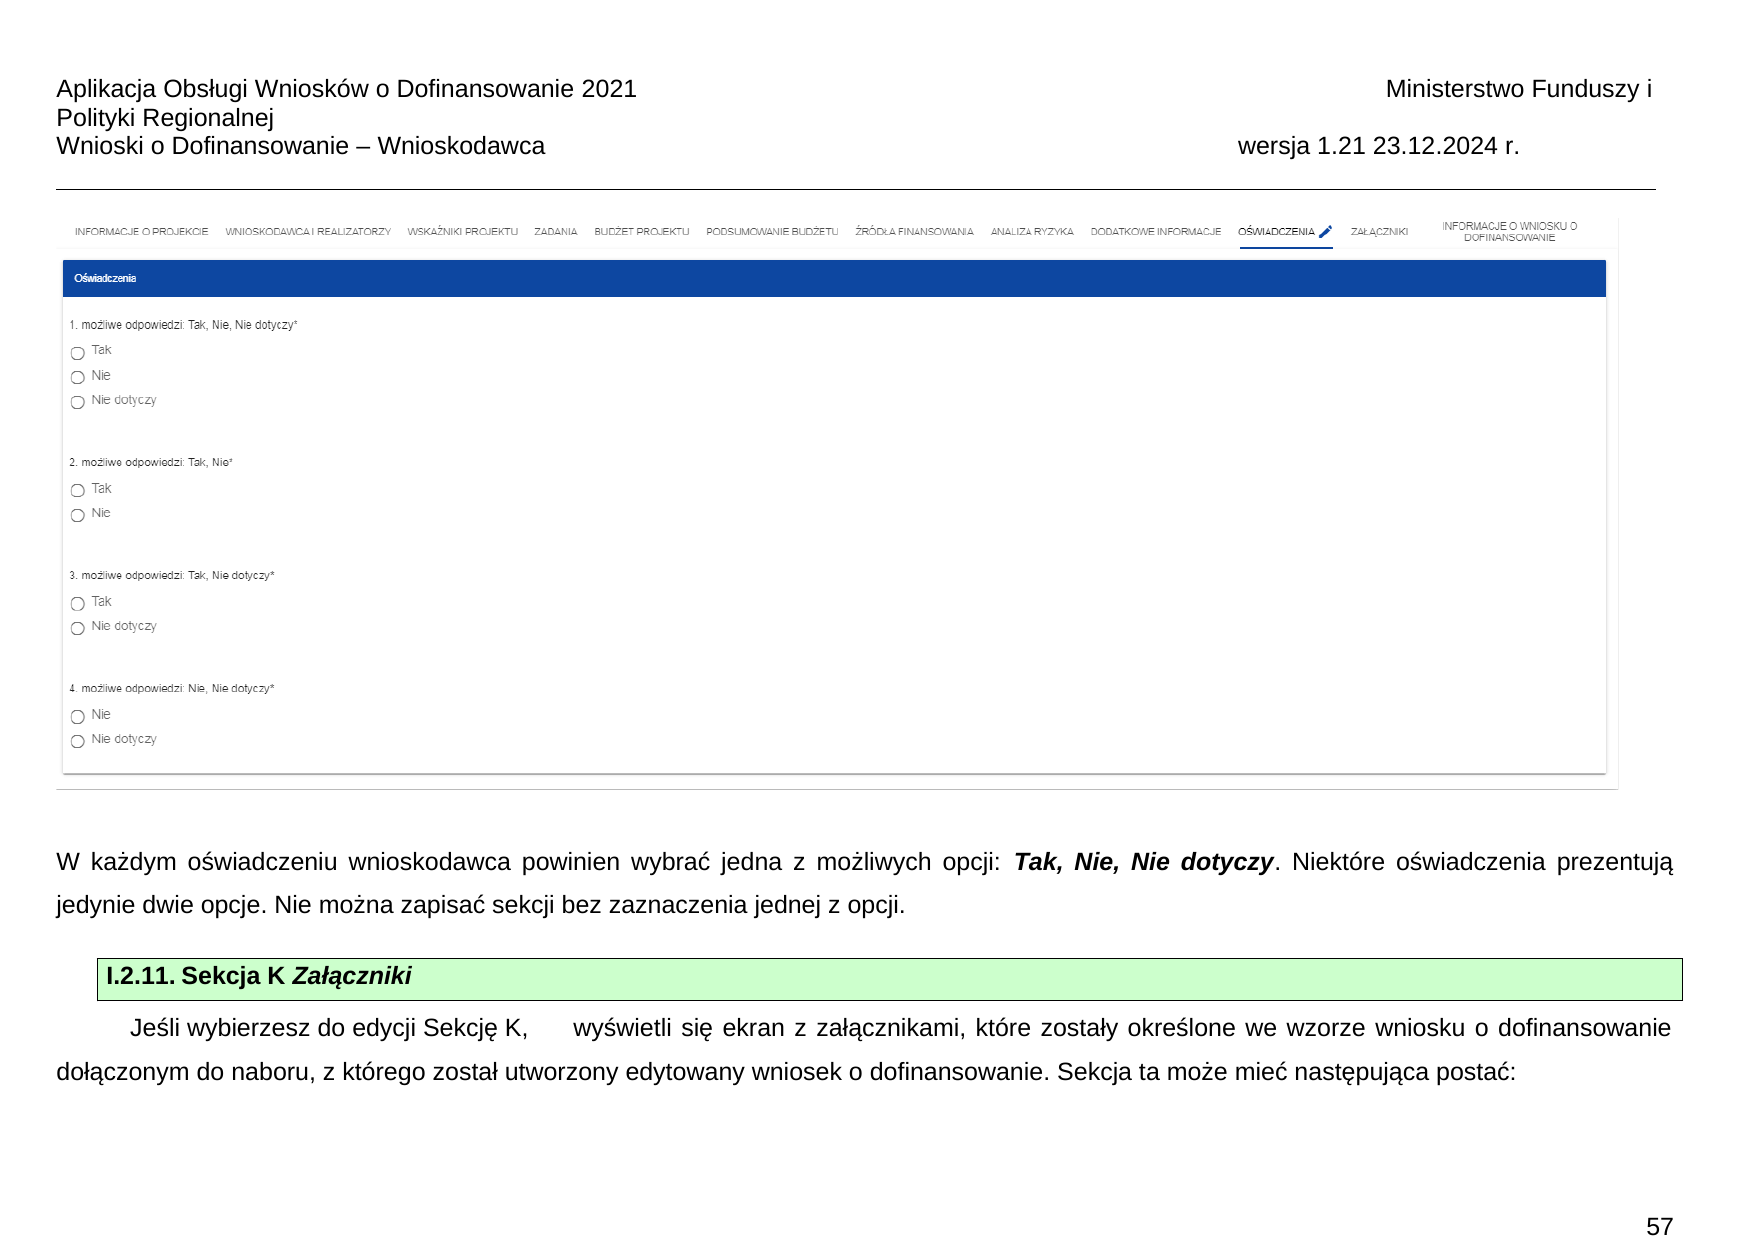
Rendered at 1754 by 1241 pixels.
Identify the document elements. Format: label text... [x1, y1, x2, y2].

text W każdym oświadczeniu wnioskodawca powinien wybrać jedna z możliwych opcji: Tak, Nie, Nie dotyczy. Niektóre oświadczenia prezentują jedynie dwie opcje. Nie można zapisać sekcji bez zaznaczenia jednej z opcji. [56, 847, 1674, 919]
subtitle Sekcja K Załączniki [98, 959, 1682, 1000]
text Jeśli wybierzesz do edycji Sekcję K, wyświetli się ekran z załącznikami, które zostały określone we wzorze wniosku o dofinansowanie dołączonym do naboru, z którego został utworzony edytowany wniosek o dofinansowanie. Sekcja ta może mieć następująca postać: [56, 1013, 1674, 1085]
picture [56, 218, 1619, 790]
